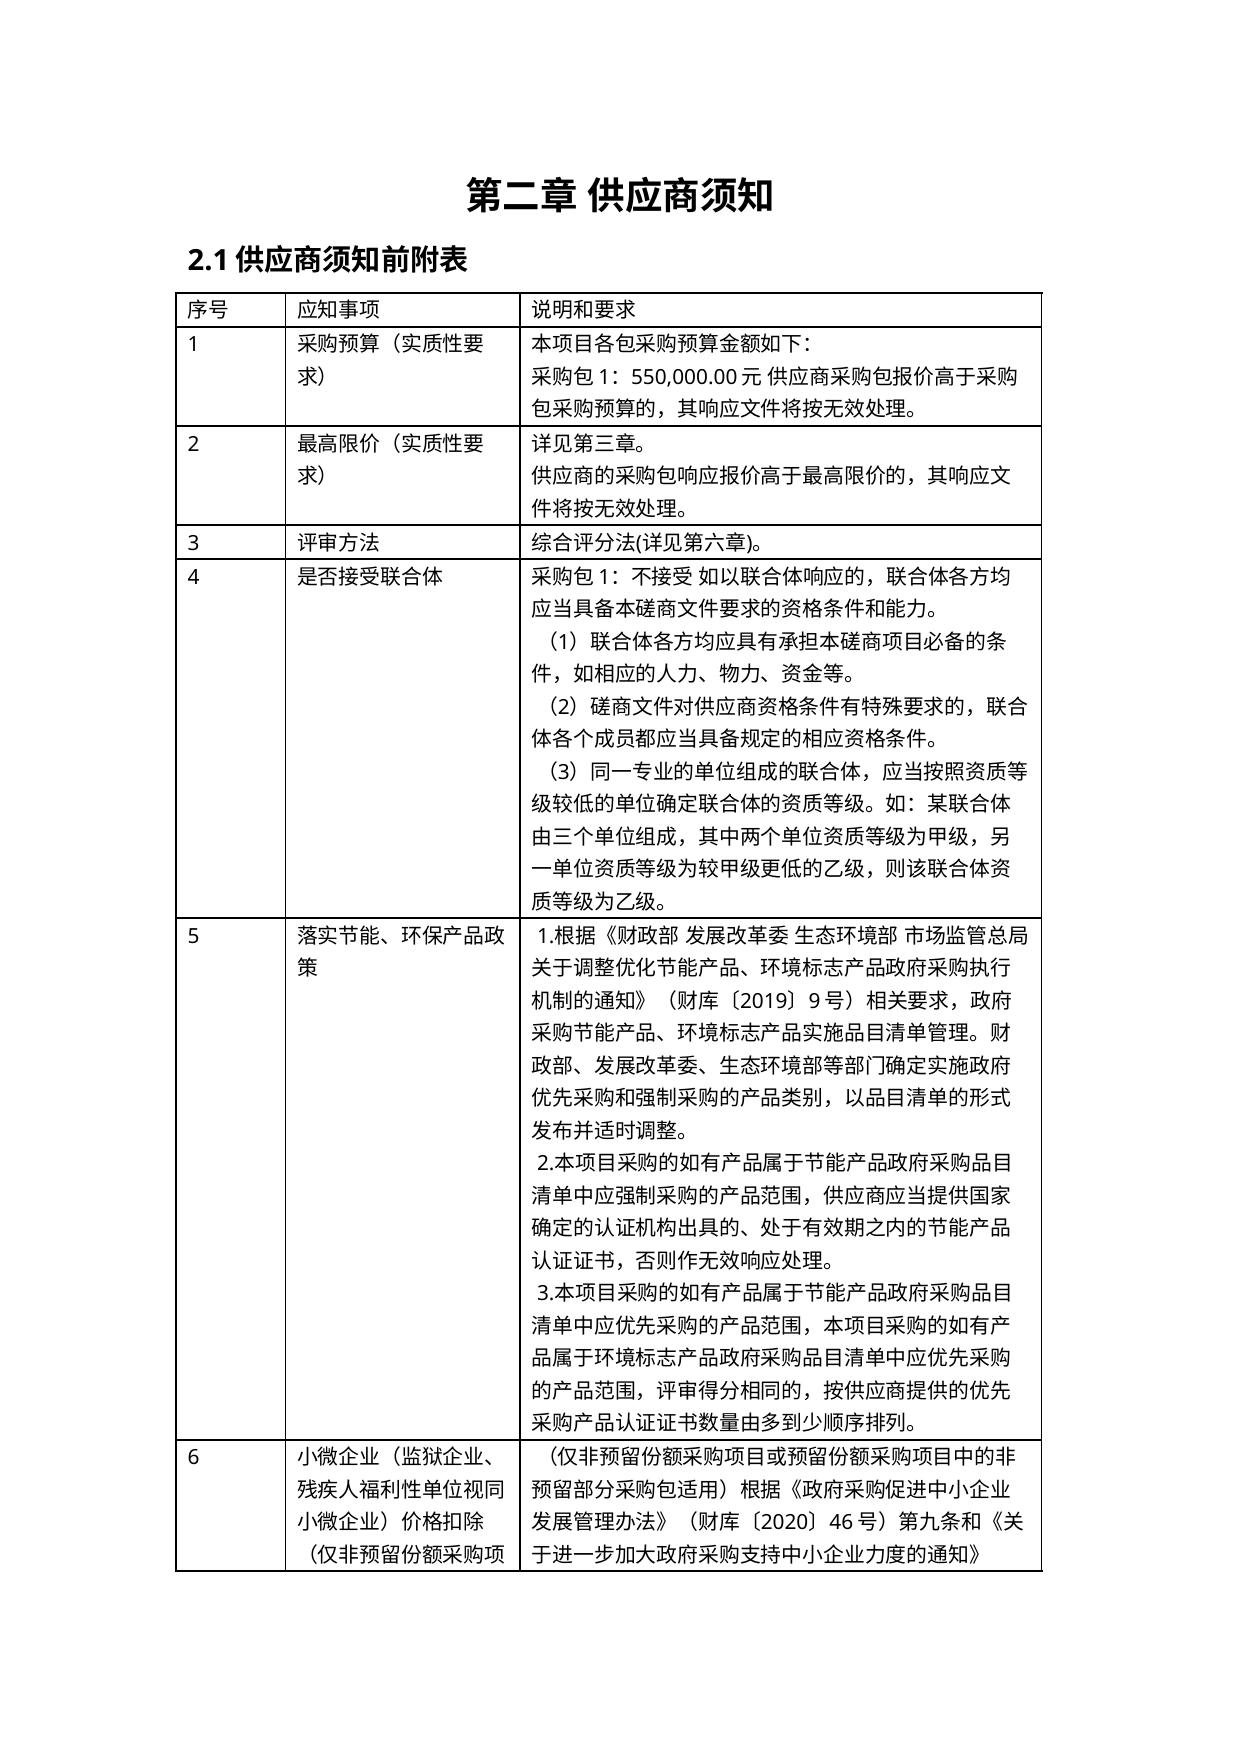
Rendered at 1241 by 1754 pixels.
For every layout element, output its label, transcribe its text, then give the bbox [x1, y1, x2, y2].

table_header 应知事项 [286, 294, 519, 326]
table_cell 最高限价（实质性要求） [286, 427, 519, 524]
table_cell 采购包1：不接受 如以联合体响应的，联合体各方均应当具备本磋商文件要求的资格条件和能力。 （1）联合体各方均应具有承担本磋商项目必备的条件，如相应的人力、物力、资金等。 （2）磋商文件对供应商资格条件有特殊要求的，联合体各个成员都应当具备规定的相应资格条件。 （3）同一专业的单位组成的联合体，应当按照资质等级较低的单位确定联合体的资质等级。如：某联合体由三个单位组成，其中两个单位资质等级为甲级，另一单位资质等级为较甲级更低的乙级，则该联合体资质等级为乙级。 [521, 560, 1041, 917]
table_cell 评审方法 [286, 526, 519, 558]
table_cell 采购预算（实质性要求） [286, 328, 519, 425]
table_header 序号 [177, 294, 285, 326]
table_cell 1 [177, 328, 285, 425]
table_cell 3 [177, 526, 285, 558]
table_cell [521, 1441, 1041, 1570]
text 2.1供应商须知前附表 [187, 227, 1053, 292]
table_cell 6 [177, 1441, 285, 1570]
table_cell 本项目各包采购预算金额如下： 采购包1：550,000.00元 供应商采购包报价高于采购包采购预算的，其响应文件将按无效处理。 [521, 328, 1041, 425]
text 第二章 供应商须知 [187, 162, 1053, 227]
table_cell 4 [177, 560, 285, 917]
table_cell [286, 1441, 519, 1570]
table_cell 落实节能、环保产品政策 [286, 919, 519, 1439]
table_cell 5 [177, 919, 285, 1439]
table_header 说明和要求 [521, 294, 1041, 326]
table_cell 综合评分法(详见第六章)。 [521, 526, 1041, 558]
table_cell 1.根据《财政部 发展改革委 生态环境部 市场监管总局关于调整优化节能产品、环境标志产品政府采购执行机制的通知》（财库〔2019〕9号）相关要求，政府采购节能产品、环境标志产品实施品目清单管理。财政部、发展改革委、生态环境部等部门确定实施政府优先采购和强制采购的产品类别，以品目清单的形式发布并适时调整。 2.本项目采购的如有产品属于节能产品政府采购品目清单中应强制采购的产品范围，供应商应当提供国家确定的认证机构出具的、处于有效期之内的节能产品认证证书，否则作无效响应处理。 3.本项目采购的如有产品属于节能产品政府采购品目清单中应优先采购的产品范围，本项目采购的如有产品属于环境标志产品政府采购品目清单中应优先采购的产品范围，评审得分相同的，按供应商提供的优先采购产品认证证书数量由多到少顺序排列。 [521, 919, 1041, 1439]
table_cell 2 [177, 427, 285, 524]
table_cell 详见第三章。 供应商的采购包响应报价高于最高限价的，其响应文件将按无效处理。 [521, 427, 1041, 524]
table_cell 是否接受联合体 [286, 560, 519, 917]
